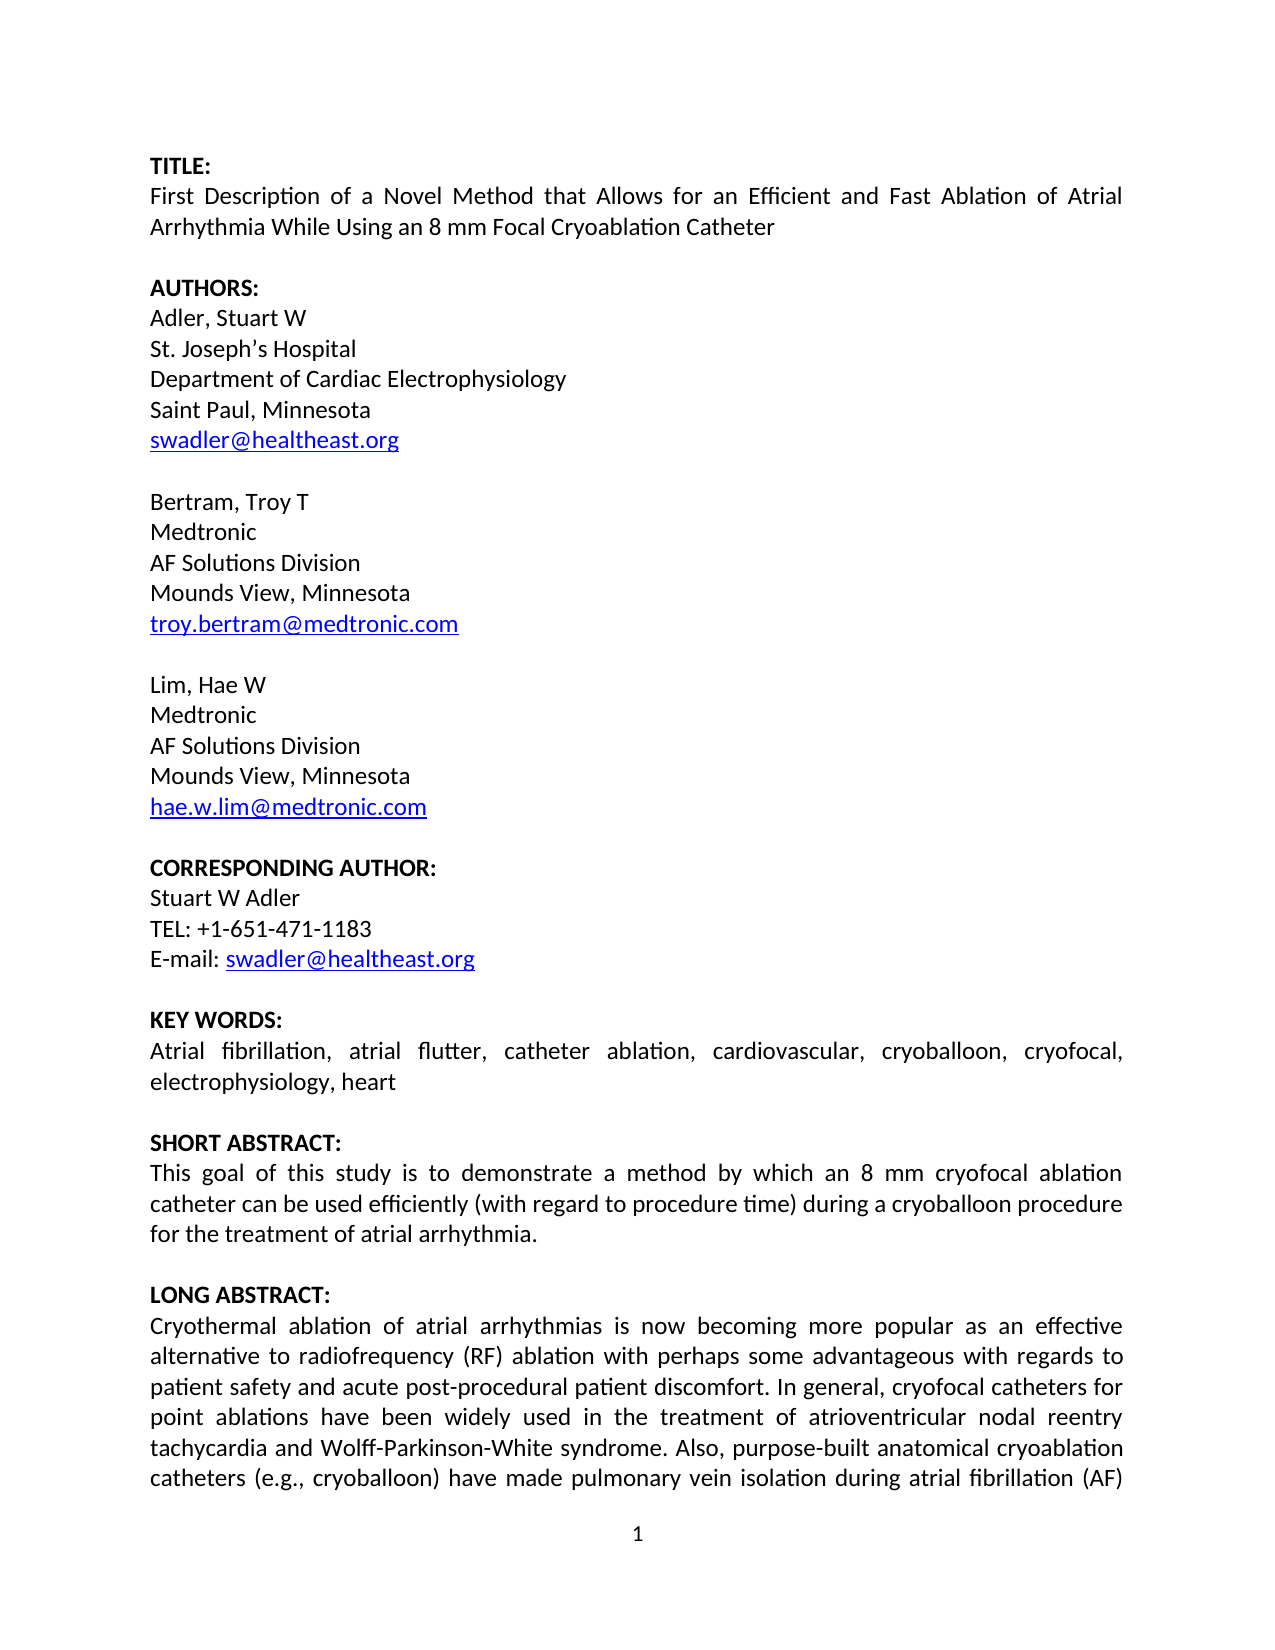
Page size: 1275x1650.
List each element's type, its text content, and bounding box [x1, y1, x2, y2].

text Lim, Hae W [150, 669, 1125, 699]
text First Description of a Novel Method that Allows for an Efficient and Fast Ablation of Atrial Arrhythmia While Using an 8 mm Focal Cryoablation Catheter [150, 181, 1125, 242]
text AF Solutions Division [150, 730, 1125, 760]
text CORRESPONDING AUTHOR: [150, 852, 1125, 882]
text hae.w.lim@medtronic.com [150, 791, 1125, 821]
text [150, 1310, 1125, 1493]
text Mounds View, Minnesota [150, 577, 1125, 608]
text AF Solutions Division [150, 547, 1125, 577]
text TEL: +1-651-471-1183 [150, 913, 1125, 943]
text Adler, Stuart W [150, 303, 1125, 333]
text E-mail: swadler@healtheast.org [150, 943, 1125, 974]
text Department of Cardiac Electrophysiology [150, 364, 1125, 394]
text TITLE: [150, 150, 1125, 181]
text swadler@healtheast.org [150, 425, 1125, 455]
text Atrial fibrillation, atrial flutter, catheter ablation, cardiovascular, cryoballoon, cryofocal, electrophysiology, heart [150, 1035, 1125, 1096]
text troy.bertram@medtronic.com [150, 608, 1125, 638]
text St. Joseph’s Hospital [150, 333, 1125, 364]
text LONG ABSTRACT: [150, 1279, 1125, 1310]
text Medtronic [150, 516, 1125, 547]
text Mounds View, Minnesota [150, 760, 1125, 791]
text Bertram, Troy T [150, 486, 1125, 516]
text Saint Paul, Minnesota [150, 394, 1125, 425]
text SHORT ABSTRACT: [150, 1127, 1125, 1157]
text This goal of this study is to demonstrate a method by which an 8 mm cryofocal ablation catheter can be used efficiently (with regard to procedure time) during a cryoballoon procedure for the treatment of atrial arrhythmia. [150, 1157, 1125, 1249]
text KEY WORDS: [150, 1004, 1125, 1035]
text AUTHORS: [150, 272, 1125, 303]
text Stuart W Adler [150, 882, 1125, 913]
text Medtronic [150, 699, 1125, 730]
